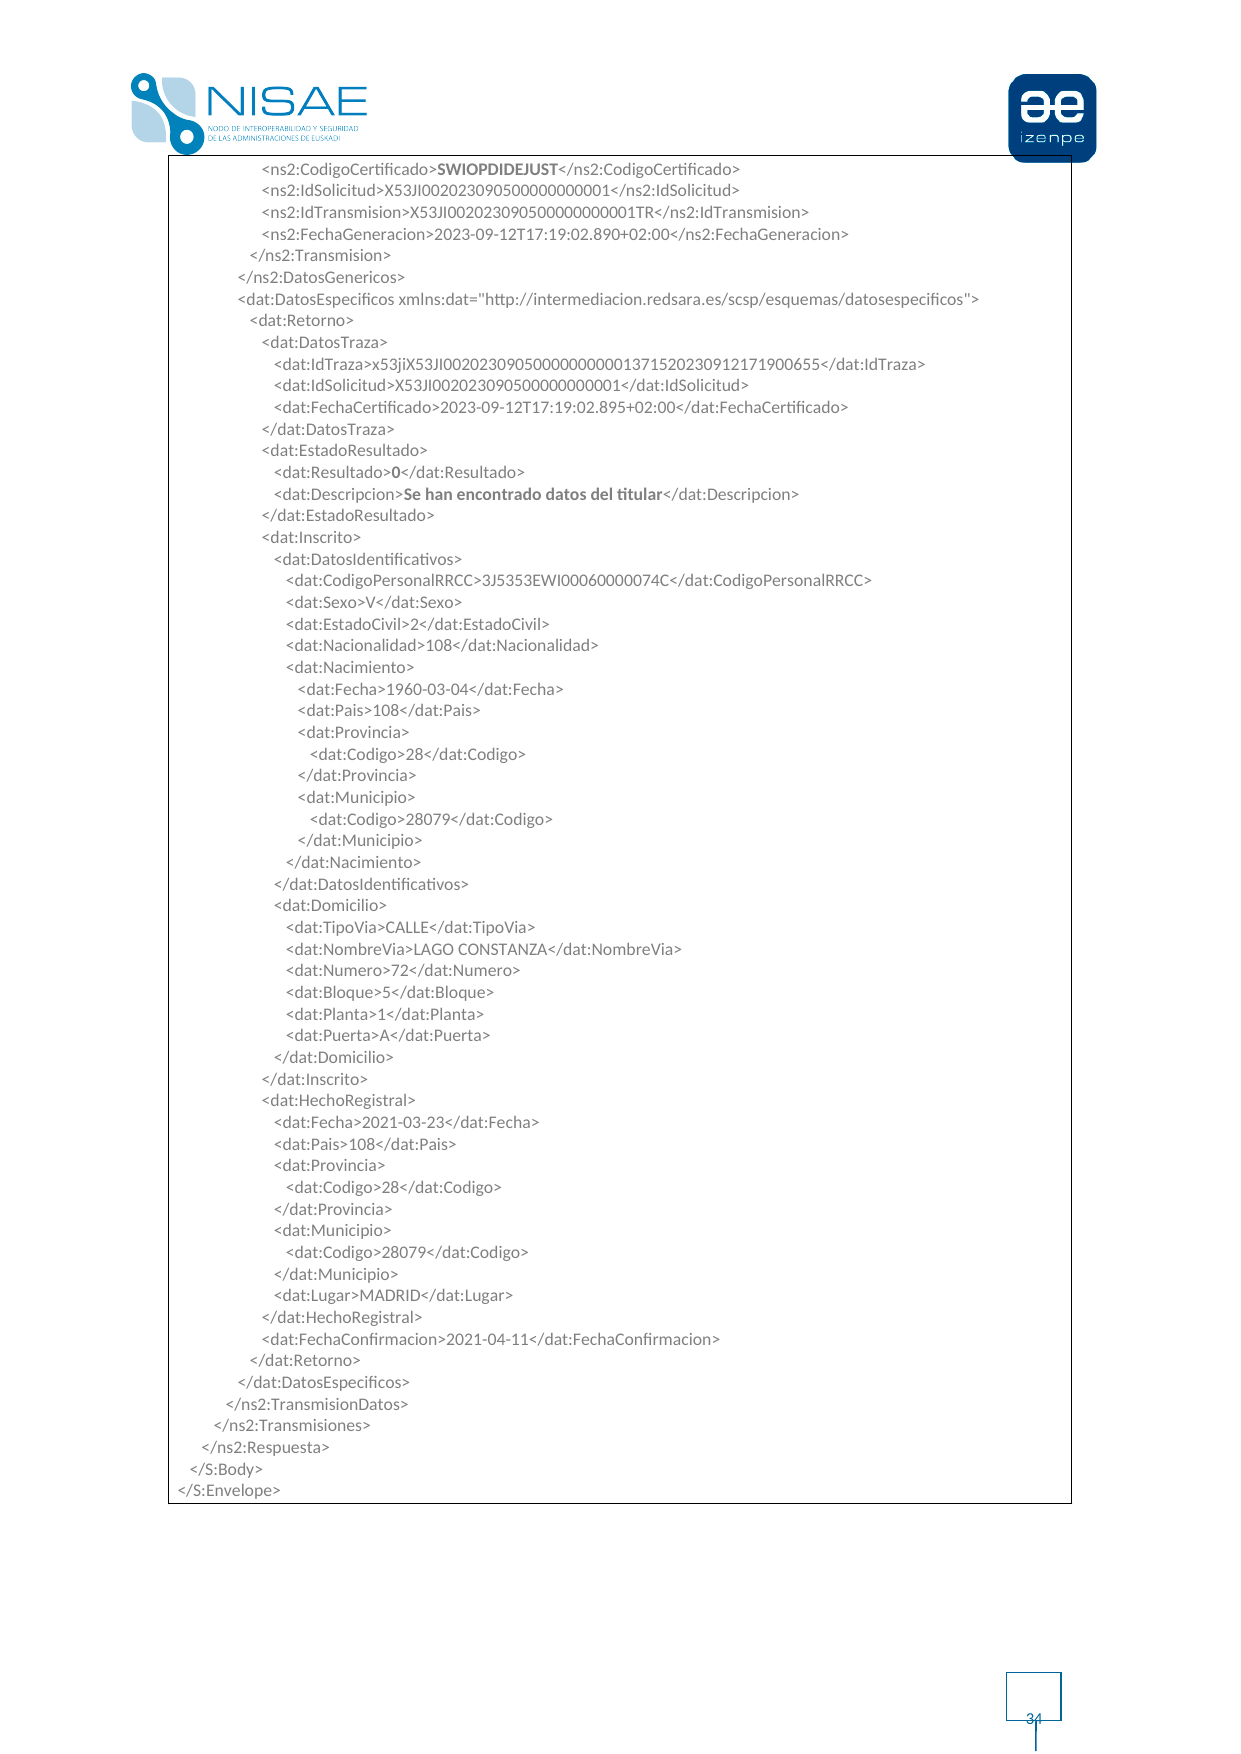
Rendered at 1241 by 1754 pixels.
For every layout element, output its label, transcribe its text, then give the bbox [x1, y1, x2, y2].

text <dat:EstadoCivil>2</dat:EstadoCivil> [177, 613, 1063, 634]
text </dat:Nacimiento> [177, 851, 1063, 873]
text <dat:Codigo>28079</dat:Codigo> [177, 1241, 1063, 1263]
text </ns2:Transmisiones> [177, 1414, 1063, 1436]
text <dat:DatosTraza> [177, 331, 1063, 353]
text <dat:HechoRegistral> [177, 1089, 1063, 1111]
text </dat:Provincia> [177, 1198, 1063, 1219]
text <dat:Inscrito> [177, 526, 1063, 548]
text </dat:Inscrito> [177, 1068, 1063, 1089]
text <dat:Puerta>A</dat:Puerta> [177, 1024, 1063, 1046]
text </ns2:DatosGenericos> [177, 266, 1063, 288]
text <dat:Numero>72</dat:Numero> [177, 959, 1063, 981]
text </dat:HechoRegistral> [177, 1306, 1063, 1328]
text <dat:Sexo>V</dat:Sexo> [177, 591, 1063, 613]
text <dat:Descripcion>Se han encontrado datos del titular</dat:Descripcion> [177, 483, 1063, 504]
text <dat:NombreVia>LAGO CONSTANZA</dat:NombreVia> [177, 938, 1063, 959]
text <dat:Bloque>5</dat:Bloque> [177, 981, 1063, 1003]
text </dat:Domicilio> [177, 1046, 1063, 1068]
text <dat:Municipio> [177, 786, 1063, 808]
text <dat:IdSolicitud>X53JI002023090500000000001</dat:IdSolicitud> [177, 374, 1063, 396]
text <dat:FechaConfirmacion>2021-04-11</dat:FechaConfirmacion> [177, 1328, 1063, 1349]
text <dat:Fecha>1960-03-04</dat:Fecha> [177, 678, 1063, 699]
text <dat:Planta>1</dat:Planta> [177, 1003, 1063, 1024]
text </ns2:Transmision> [177, 244, 1063, 266]
text <dat:DatosIdentificativos> [177, 548, 1063, 569]
text <dat:Codigo>28079</dat:Codigo> [177, 808, 1063, 829]
text <ns2:FechaGeneracion>2023-09-12T17:19:02.890+02:00</ns2:FechaGeneracion> [177, 223, 1063, 244]
text <dat:Pais>108</dat:Pais> [177, 699, 1063, 721]
text <dat:FechaCertificado>2023-09-12T17:19:02.895+02:00</dat:FechaCertificado> [177, 396, 1063, 418]
picture [149, 73, 386, 155]
text </dat:Municipio> [177, 829, 1063, 851]
text </S:Body> [177, 1458, 1063, 1476]
text <ns2:IdTransmision>X53JI002023090500000000001TR</ns2:IdTransmision> [177, 201, 1063, 223]
picture [139, 81, 148, 90]
text </dat:Retorno> [177, 1349, 1063, 1371]
text </dat:EstadoResultado> [177, 504, 1063, 526]
text <dat:IdTraza>x53jiX53JI002023090500000000001371520230912171900655</dat:IdTraza> [177, 353, 1063, 374]
text </dat:Municipio> [177, 1263, 1063, 1284]
text <dat:Retorno> [177, 309, 1063, 331]
text <ns2:IdSolicitud>X53JI002023090500000000001</ns2:IdSolicitud> [177, 179, 1063, 201]
text <dat:Fecha>2021-03-23</dat:Fecha> [177, 1111, 1063, 1133]
text </dat:DatosIdentificativos> [177, 873, 1063, 894]
text <dat:Lugar>MADRID</dat:Lugar> [177, 1284, 1063, 1306]
text <ns2:CodigoCertificado>SWIOPDIDEJUST</ns2:CodigoCertificado> [169, 156, 1071, 179]
text <dat:Codigo>28</dat:Codigo> [177, 1176, 1063, 1198]
text <dat:Provincia> [177, 721, 1063, 743]
text <dat:Nacionalidad>108</dat:Nacionalidad> [177, 634, 1063, 656]
text <dat:Codigo>28</dat:Codigo> [177, 743, 1063, 764]
text <dat:Domicilio> [177, 894, 1063, 916]
text </ns2:TransmisionDatos> [177, 1393, 1063, 1414]
picture [1007, 74, 1097, 163]
picture [181, 131, 193, 143]
text </ns2:Respuesta> [177, 1436, 1063, 1458]
text <dat:Nacimiento> [177, 656, 1063, 678]
text <dat:DatosEspecificos xmlns:dat="http://intermediacion.redsara.es/scsp/esquemas/datosespecificos"> [177, 288, 1063, 309]
text </dat:DatosTraza> [177, 418, 1063, 439]
text <dat:CodigoPersonalRRCC>3J5353EWI00060000074C</dat:CodigoPersonalRRCC> [177, 569, 1063, 591]
picture [118, 73, 180, 155]
text <dat:Resultado>0</dat:Resultado> [177, 461, 1063, 483]
text </dat:DatosEspecificos> [177, 1371, 1063, 1393]
text <dat:Provincia> [177, 1154, 1063, 1176]
text </S:Envelope> [169, 1476, 1071, 1503]
text </dat:Provincia> [177, 764, 1063, 786]
text <dat:EstadoResultado> [177, 439, 1063, 461]
text <dat:TipoVia>CALLE</dat:TipoVia> [177, 916, 1063, 938]
text <dat:Municipio> [177, 1219, 1063, 1241]
text <dat:Pais>108</dat:Pais> [177, 1133, 1063, 1154]
